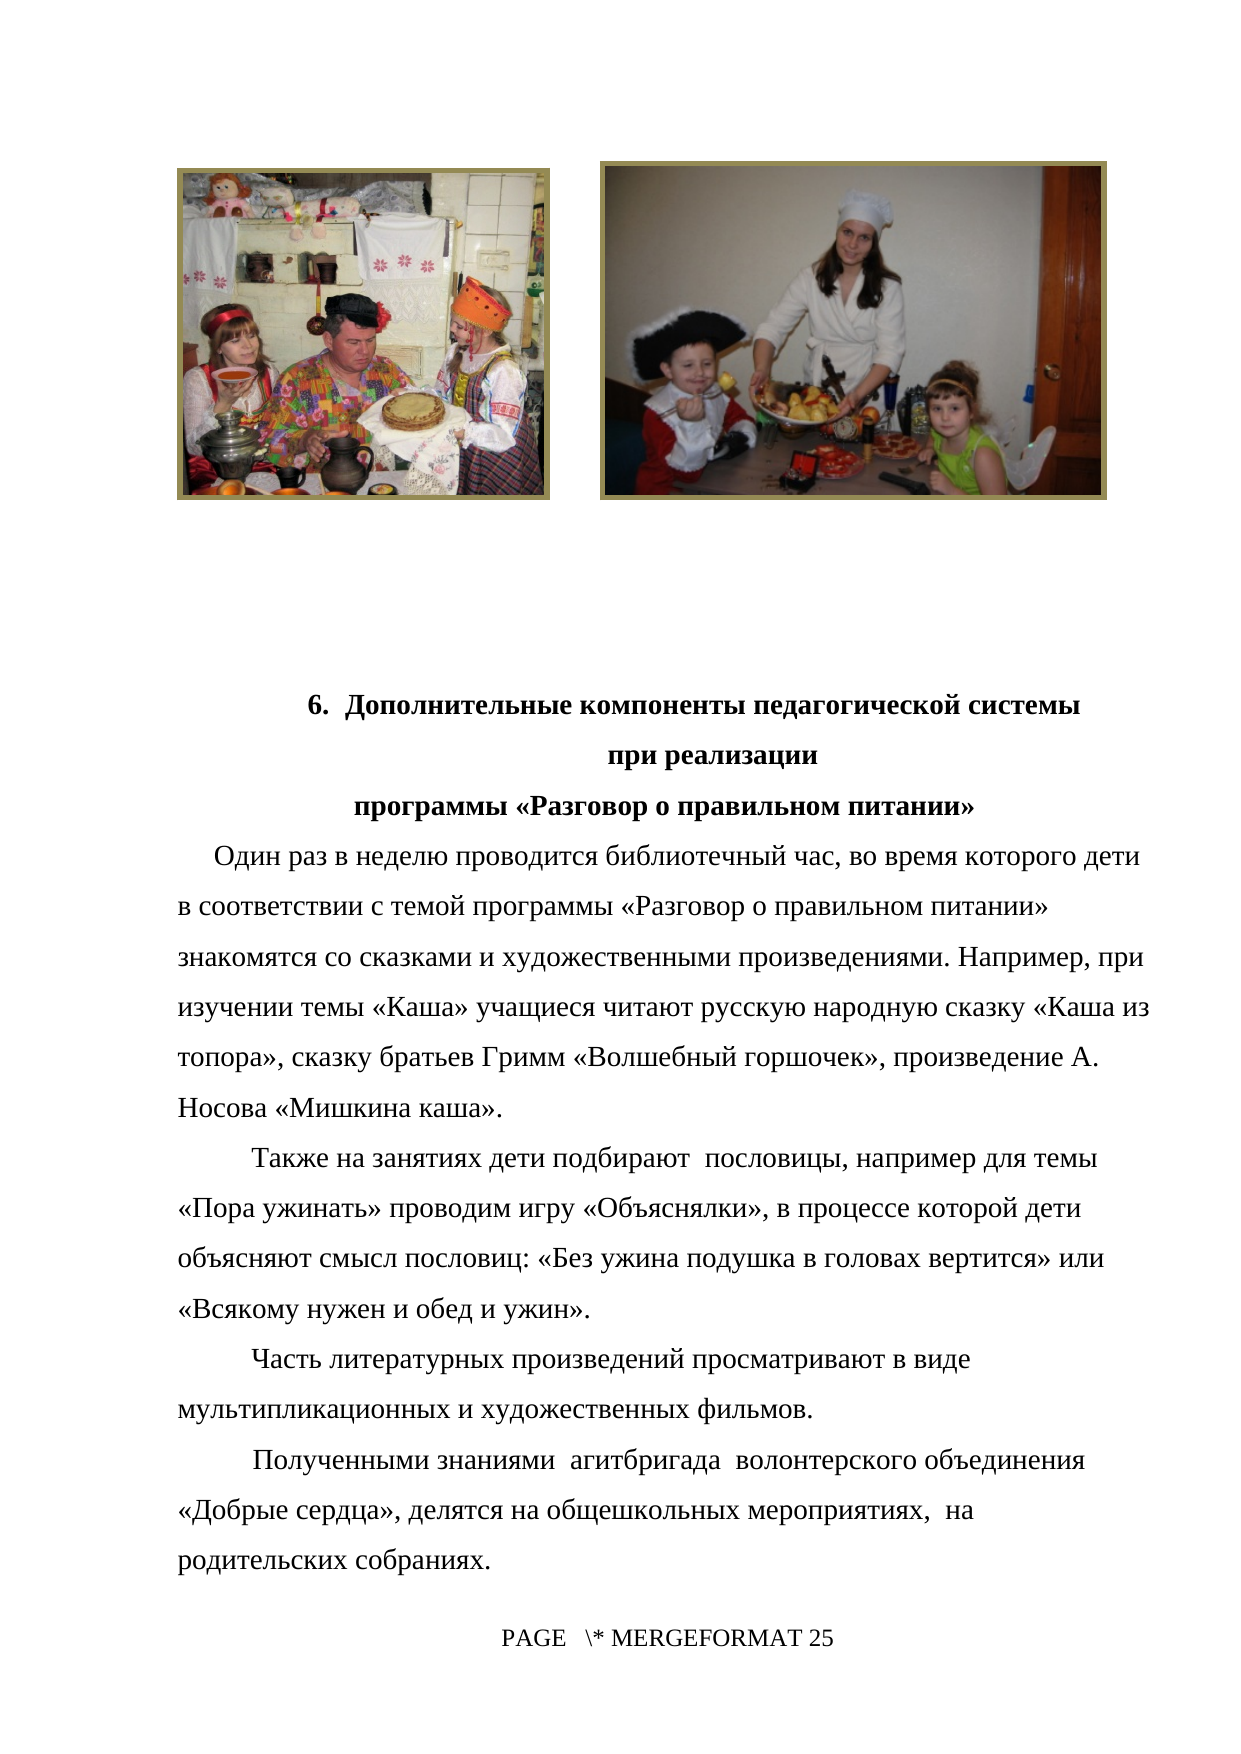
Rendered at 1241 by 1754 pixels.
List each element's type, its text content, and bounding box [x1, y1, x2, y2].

picture [183, 173, 544, 495]
list при реализации [274, 737, 1152, 771]
list Дополнительные компоненты педагогической системы [236, 687, 1152, 721]
text Один раз в неделю проводится библиотечный час, во время которого дети в соответствии с темой программы «Разговор о правильном питании» знакомятся со сказками и художественными произведениями. Например, при изучении темы «Каша» учащиеся читают русскую народную сказку «Каша из топора», сказку братьев Гримм «Волшебный горшочек», произведение А. Носова «Мишкина каша». [177, 838, 1150, 1123]
picture [605, 166, 1101, 495]
text Полученными знаниями агитбригада волонтерского объединения «Добрые сердца», делятся на общешкольных мероприятиях, на родительских собраниях. [177, 1442, 1152, 1576]
text Часть литературных произведений просматривают в виде мультипликационных и художественных фильмов. [177, 1341, 1152, 1425]
text Также на занятиях дети подбирают пословицы, например для темы «Пора ужинать» проводим игру «Объяснялки», в процессе которой дети объясняют смысл пословиц: «Без ужина подушка в головах вертится» или «Всякому нужен и обед и ужин». [177, 1140, 1152, 1324]
text программы «Разговор о правильном питании» [177, 788, 1152, 821]
